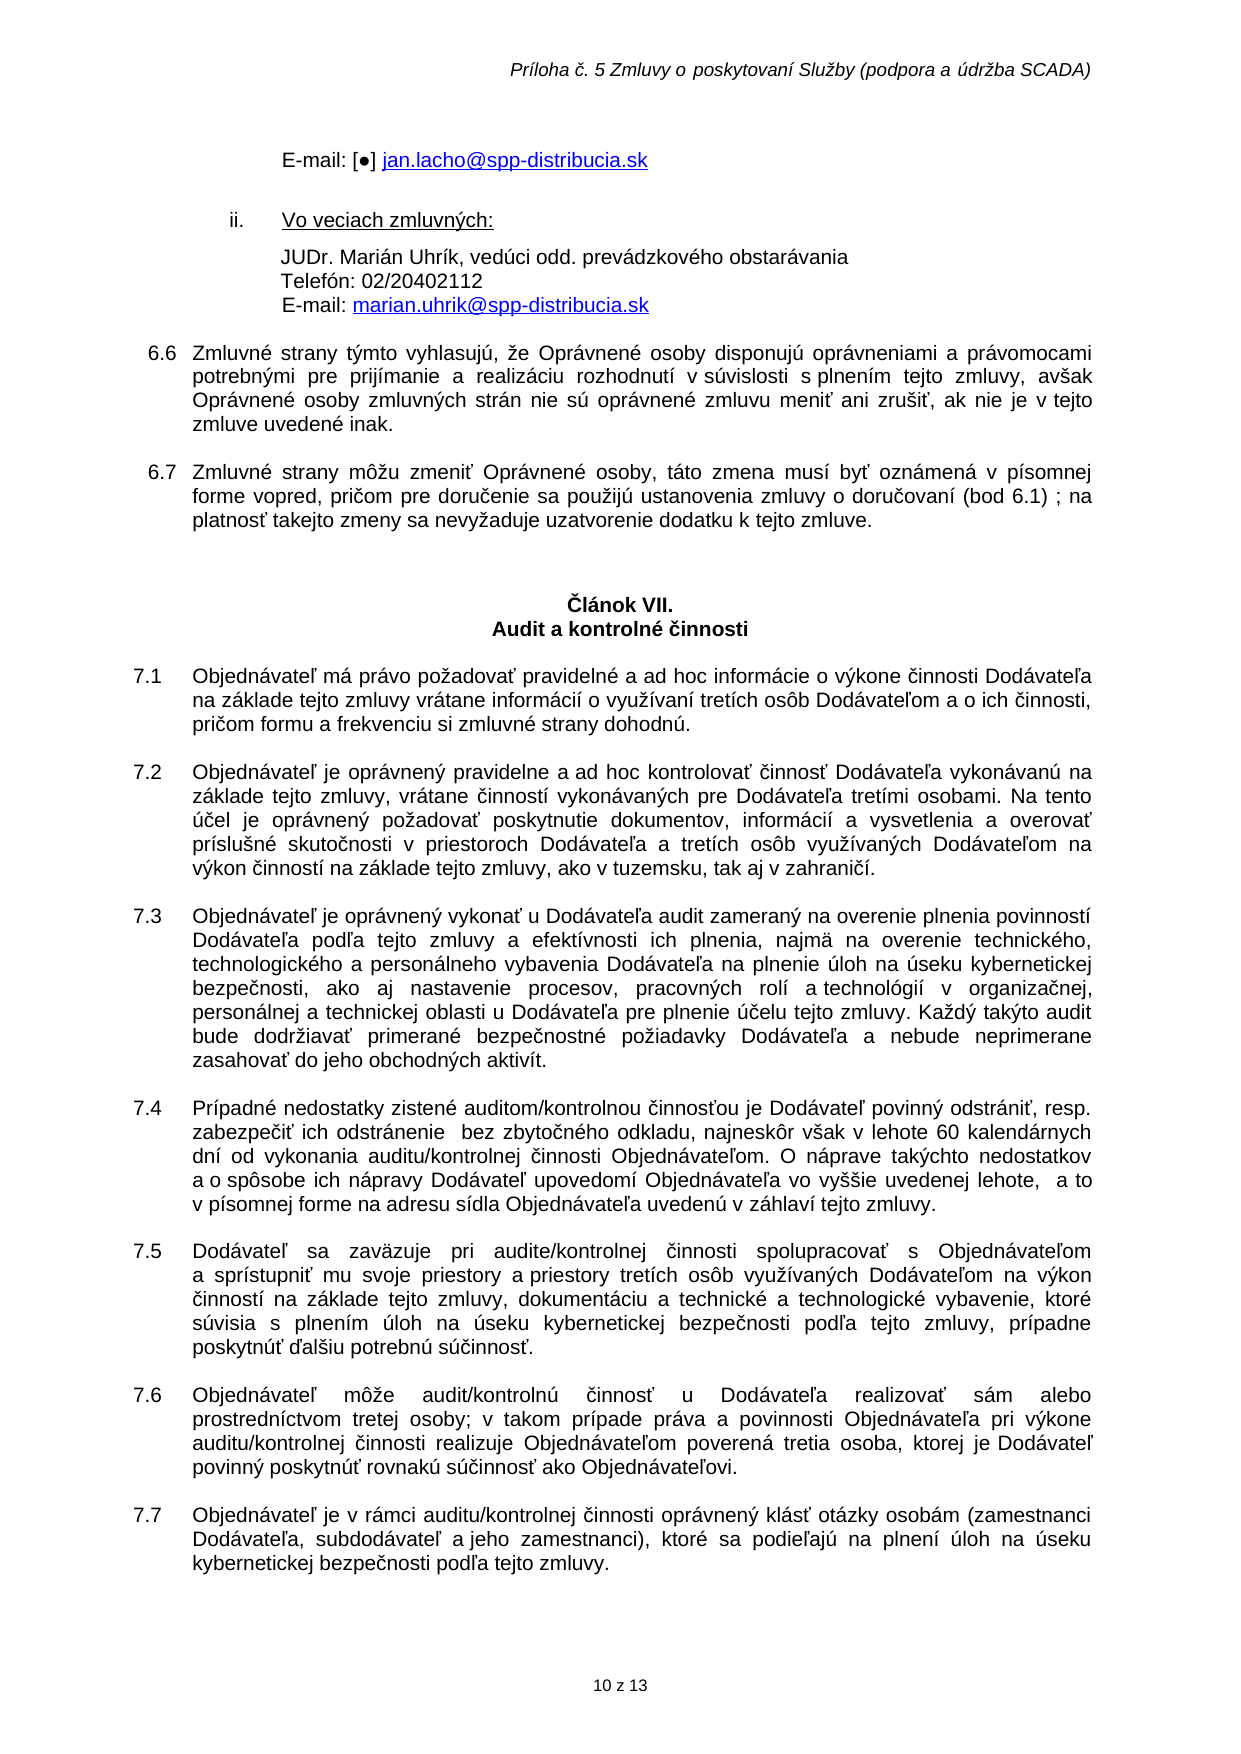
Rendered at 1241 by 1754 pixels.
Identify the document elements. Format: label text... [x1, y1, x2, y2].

list Zmluvné strany týmto vyhlasujú, že Oprávnené osoby disponujú oprávneniami a právomocami potrebnými pre prijímanie a realizáciu rozhodnutí v súvislosti s plnením tejto zmluvy, avšak Oprávnené osoby zmluvných strán nie sú oprávnené zmluvu meniť ani zrušiť, ak nie je v tejto zmluve uvedené inak. [148, 340, 1093, 436]
list Objednávateľ má právo požadovať pravidelné a ad hoc informácie o výkone činnosti Dodávateľa na základe tejto zmluvy vrátane informácií o využívaní tretích osôb Dodávateľom a o ich činnosti, pričom formu a frekvenciu si zmluvné strany dohodnú. [133, 664, 1093, 736]
list Dodávateľ sa zaväzuje pri audite/kontrolnej činnosti spolupracovať s Objednávateľom a sprístupniť mu svoje priestory a priestory tretích osôb využívaných Dodávateľom na výkon činností na základe tejto zmluvy, dokumentáciu a technické a technologické vybavenie, ktoré súvisia s plnením úloh na úseku kybernetickej bezpečnosti podľa tejto zmluvy, prípadne poskytnúť ďalšiu potrebnú súčinnosť. [133, 1239, 1093, 1359]
text E-mail: [●] jan.lacho@spp-distribucia.sk [282, 148, 1081, 172]
list Objednávateľ je oprávnený pravidelne a ad hoc kontrolovať činnosť Dodávateľa vykonávanú na základe tejto zmluvy, vrátane činností vykonávaných pre Dodávateľa tretími osobami. Na tento účel je oprávnený požadovať poskytnutie dokumentov, informácií a vysvetlenia a overovať príslušné skutočnosti v priestoroch Dodávateľa a tretích osôb využívaných Dodávateľom na výkon činností na základe tejto zmluvy, ako v tuzemsku, tak aj v zahraničí. [133, 760, 1093, 880]
list Objednávateľ môže audit/kontrolnú činnosť u Dodávateľa realizovať sám alebo prostredníctvom tretej osoby; v takom prípade práva a povinnosti Objednávateľa pri výkone auditu/kontrolnej činnosti realizuje Objednávateľom poverená tretia osoba, ktorej je Dodávateľ povinný poskytnúť rovnakú súčinnosť ako Objednávateľovi. [133, 1383, 1093, 1479]
text Telefón: 02/20402112 [221, 268, 1081, 292]
list Zmluvné strany môžu zmeniť Oprávnené osoby, táto zmena musí byť oznámená v písomnej forme vopred, pričom pre doručenie sa použijú ustanovenia zmluvy o doručovaní (bod 6.1) ; na platnosť takejto zmeny sa nevyžaduje uzatvorenie dodatku k tejto zmluve. [148, 460, 1093, 532]
list Vo veciach zmluvných: [244, 208, 1081, 232]
list Objednávateľ je oprávnený vykonať u Dodávateľa audit zameraný na overenie plnenia povinností Dodávateľa podľa tejto zmluvy a efektívnosti ich plnenia, najmä na overenie technického, technologického a personálneho vybavenia Dodávateľa na plnenie úloh na úseku kybernetickej bezpečnosti, ako aj nastavenie procesov, pracovných rolí a technológií v organizačnej, personálnej a technickej oblasti u Dodávateľa pre plnenie účelu tejto zmluvy. Každý takýto audit bude dodržiavať primerané bezpečnostné požiadavky Dodávateľa a nebude neprimerane zasahovať do jeho obchodných aktivít. [133, 904, 1093, 1072]
text Audit a kontrolné činnosti [148, 616, 1093, 640]
text E-mail: marian.uhrik@spp-distribucia.sk [282, 292, 1081, 316]
list Objednávateľ je v rámci auditu/kontrolnej činnosti oprávnený klásť otázky osobám (zamestnanci Dodávateľa, subdodávateľ a jeho zamestnanci), ktoré sa podieľajú na plnení úloh na úseku kybernetickej bezpečnosti podľa tejto zmluvy. [133, 1503, 1093, 1575]
text JUDr. Marián Uhrík, vedúci odd. prevádzkového obstarávania [221, 244, 1081, 268]
list Prípadné nedostatky zistené auditom/kontrolnou činnosťou je Dodávateľ povinný odstrániť, resp. zabezpečiť ich odstránenie bez zbytočného odkladu, najneskôr však v lehote 60 kalendárnych dní od vykonania auditu/kontrolnej činnosti Objednávateľom. O náprave takýchto nedostatkov a o spôsobe ich nápravy Dodávateľ upovedomí Objednávateľa vo vyššie uvedenej lehote, a to v písomnej forme na adresu sídla Objednávateľa uvedenú v záhlaví tejto zmluvy. [133, 1096, 1093, 1215]
text Článok VII. [148, 592, 1093, 616]
